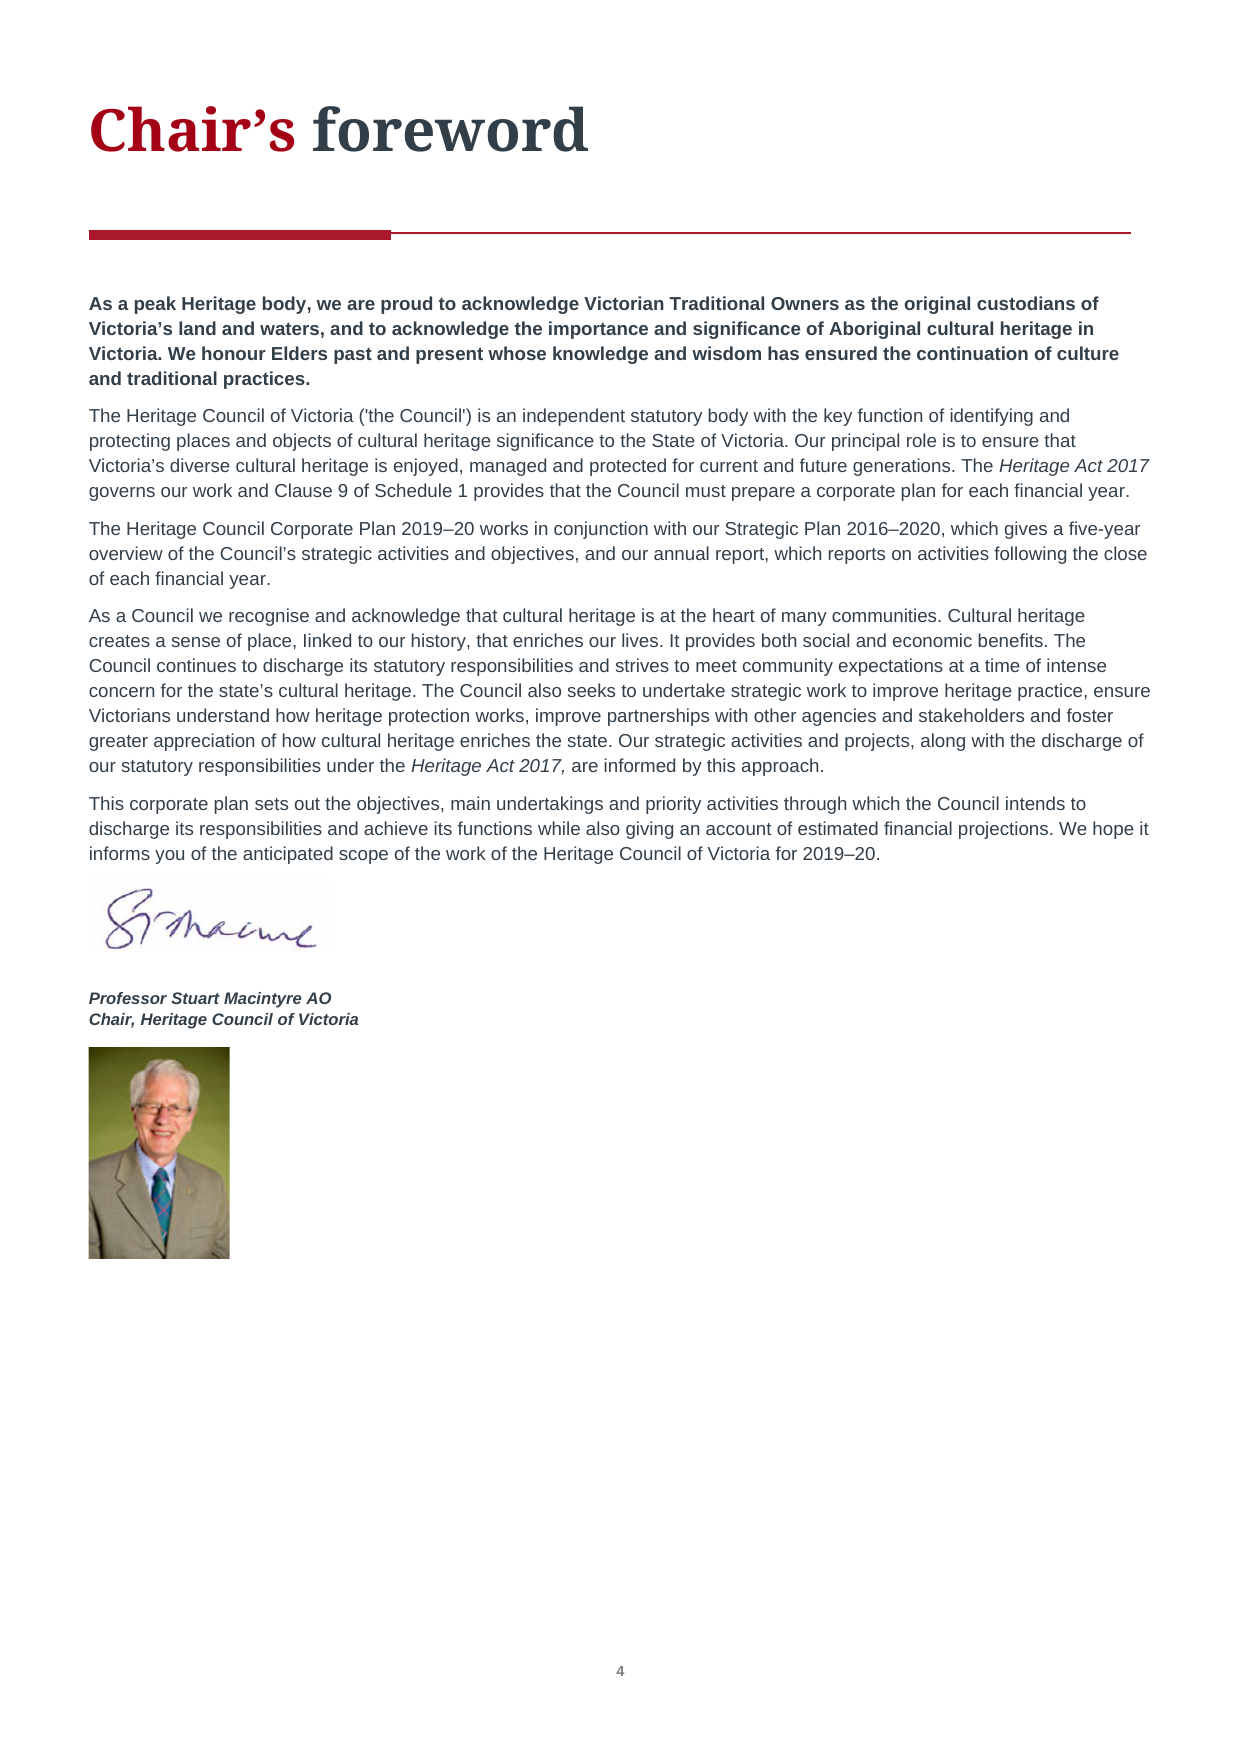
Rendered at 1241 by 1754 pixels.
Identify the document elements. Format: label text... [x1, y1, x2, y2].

text Professor Stuart Macintyre AO Chair, Heritage Council of Victoria [88, 989, 1152, 1029]
text As a Council we recognise and acknowledge that cultural heritage is at the heart of many communities. Cultural heritage creates a sense of place, Iinked to our history, that enriches our lives. It provides both social and economic benefits. The Council continues to discharge its statutory responsibilities and strives to meet community expectations at a time of intense concern for the state’s cultural heritage. The Council also seeks to undertake strategic work to improve heritage practice, ensure Victorians understand how heritage protection works, improve partnerships with other agencies and stakeholders and foster greater appreciation of how cultural heritage enriches the state. Our strategic activities and projects, along with the discharge of our statutory responsibilities under the Heritage Act 2017, are informed by this approach. [88, 602, 1152, 777]
text The Heritage Council of Victoria ('the Council') is an independent statutory body with the key function of identifying and protecting places and objects of cultural heritage significance to the State of Victoria. Our principal role is to ensure that Victoria’s diverse cultural heritage is enjoyed, managed and protected for current and future generations. The Heritage Act 2017 governs our work and Clause 9 of Schedule 1 provides that the Council must prepare a corporate plan for each financial year. [88, 402, 1152, 502]
text The Heritage Council Corporate Plan 2019–20 works in conjunction with our Strategic Plan 2016–2020, which gives a five-year overview of the Council’s strategic activities and objectives, and our annual report, which reports on activities following the close of each financial year. [88, 514, 1152, 589]
picture [88, 1047, 230, 1259]
text As a peak Heritage body, we are proud to acknowledge Victorian Traditional Owners as the original custodians of Victoria’s land and waters, and to acknowledge the importance and significance of Aboriginal cultural heritage in Victoria. We honour Elders past and present whose knowledge and wisdom has ensured the continuation of culture and traditional practices. [88, 289, 1152, 389]
text This corporate plan sets out the objectives, main undertakings and priority activities through which the Council intends to discharge its responsibilities and achieve its functions while also giving an account of estimated financial projections. We hope it informs you of the anticipated scope of the work of the Heritage Council of Victoria for 2019–20. [88, 789, 1152, 864]
text Chair’s foreword [88, 88, 1152, 168]
